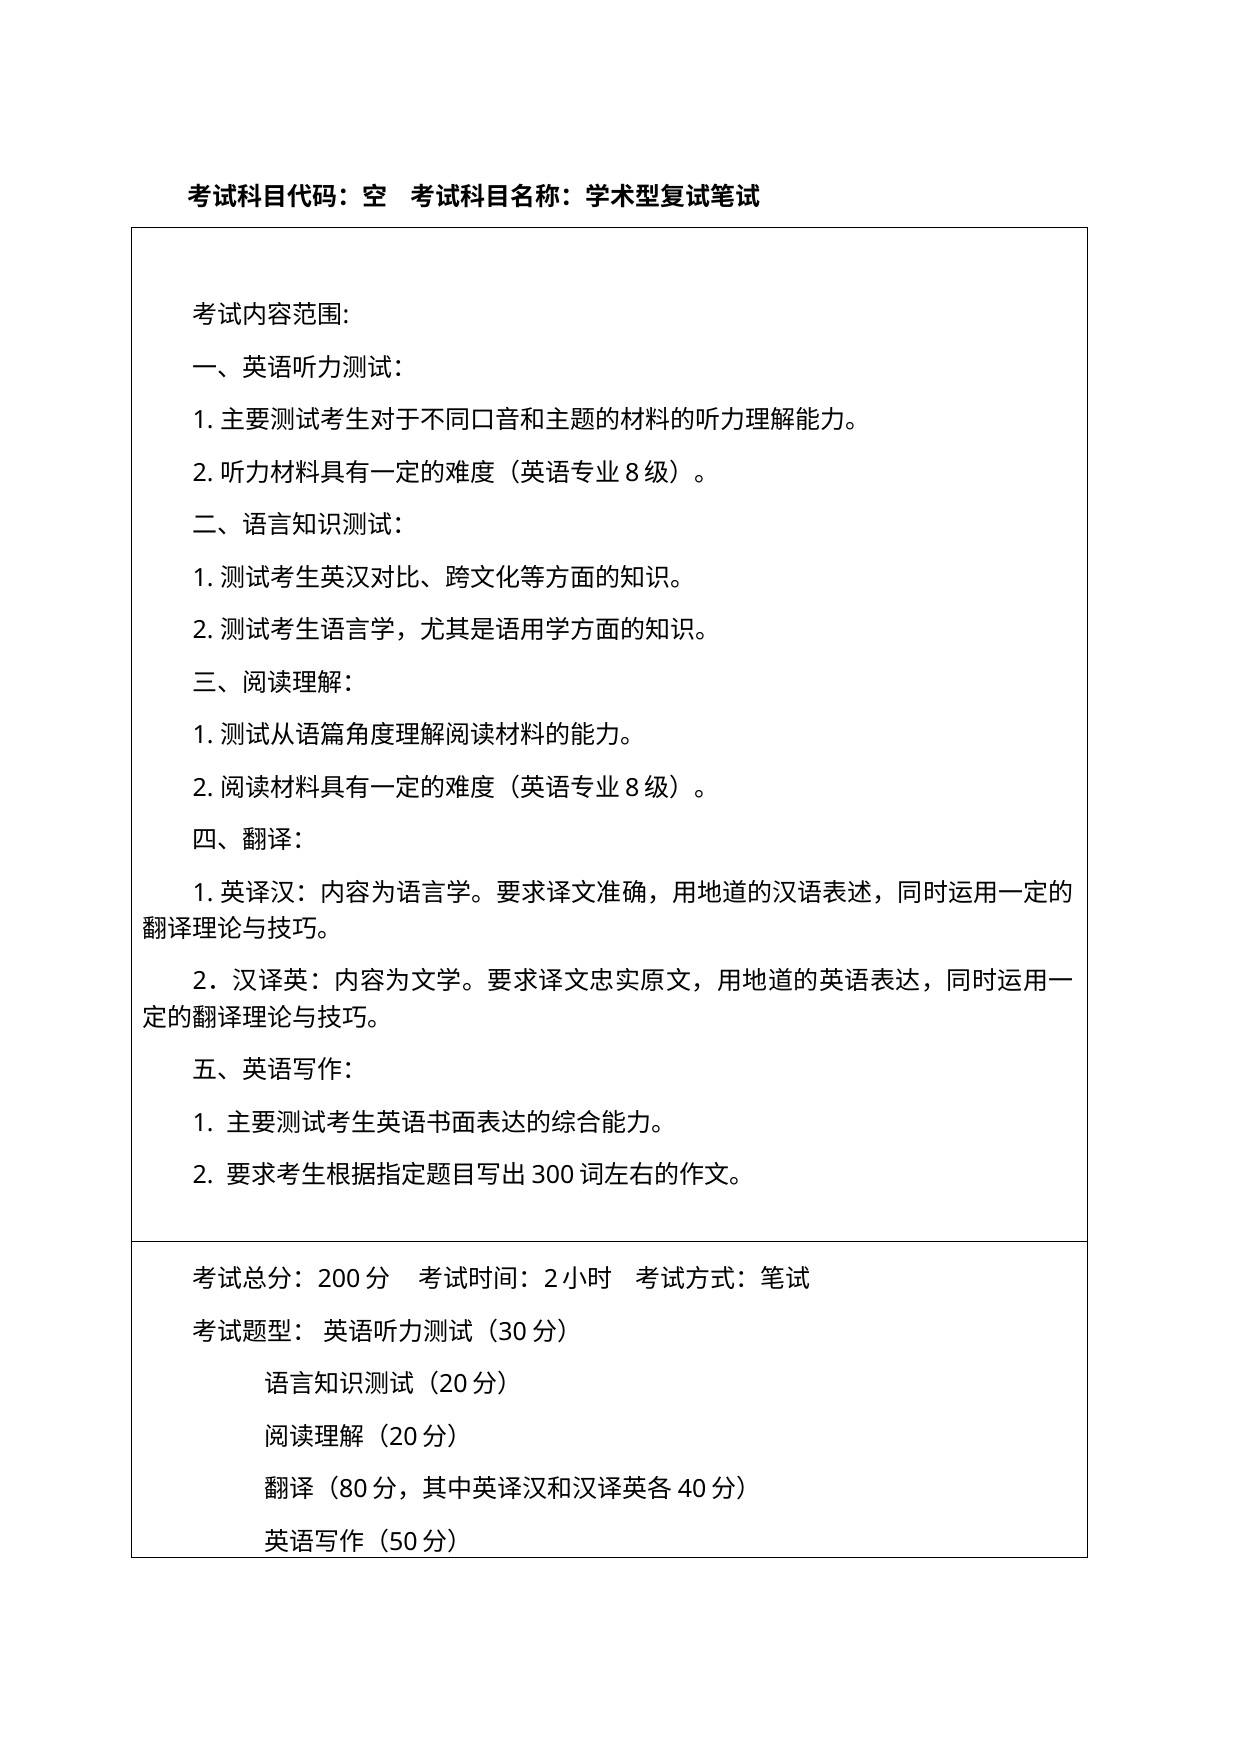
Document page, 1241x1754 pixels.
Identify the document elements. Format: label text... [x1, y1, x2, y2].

table_cell 考试总分：200分 考试时间：2小时 考试方式：笔试 考试题型： 英语听力测试（30分） 语言知识测试（20分） 阅读理解（20分） 翻译（80分，其中英译汉和汉译英各40分） 英语写作（50分） [132, 1242, 1087, 1557]
table_header 考试内容范围: 一、英语听力测试： 1. 主要测试考生对于不同口音和主题的材料的听力理解能力。 2. 听力材料具有一定的难度（英语专业8级）。 二、语言知识测试： 1. 测试考生英汉对比、跨文化等方面的知识。 2. 测试考生语言学，尤其是语用学方面的知识。 三、阅读理解： 1. 测试从语篇角度理解阅读材料的能力。 2. 阅读材料具有一定的难度（英语专业8级）。 四、翻译： 1. 英译汉：内容为语言学。要求译文准确，用地道的汉语表述，同时运用一定的翻译理论与技巧。 2．汉译英：内容为文学。要求译文忠实原文，用地道的英语表达，同时运用一定的翻译理论与技巧。 五、英语写作： 1. 主要测试考生英语书面表达的综合能力。 2. 要求考生根据指定题目写出300词左右的作文。 [132, 228, 1087, 1241]
text 考试科目代码：空 考试科目名称：学术型复试笔试 [187, 162, 1053, 227]
